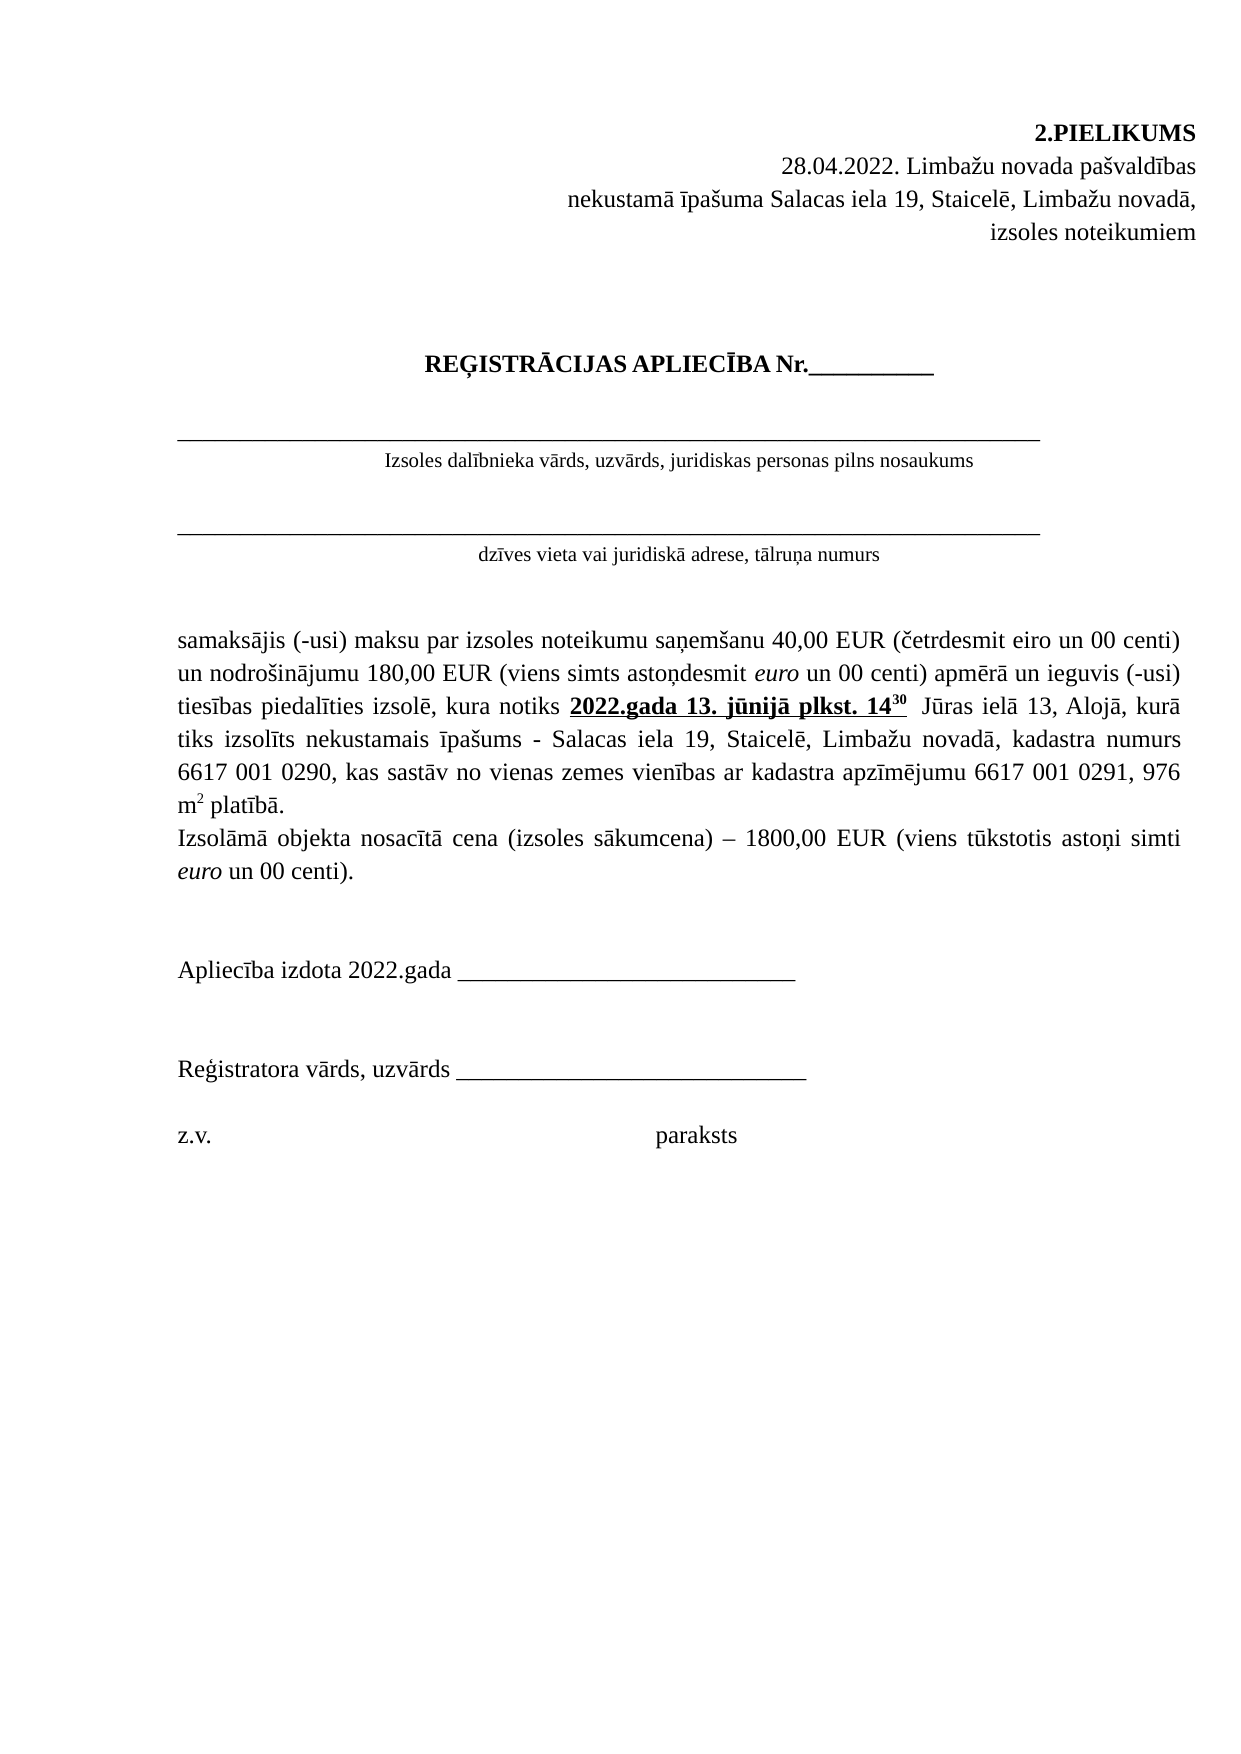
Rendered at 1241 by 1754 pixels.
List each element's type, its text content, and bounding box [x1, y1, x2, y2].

text 28.04.2022. Limbažu novada pašvaldības [177, 151, 1196, 180]
text dzīves vieta vai juridiskā adrese, tālruņa numurs [177, 542, 1181, 566]
text Apliecība izdota 2022.gada ___________________________ [177, 955, 1181, 984]
text REĢISTRĀCIJAS APLIECĪBA Nr.__________ [177, 349, 1181, 378]
text Reģistratora vārds, uzvārds ____________________________ [177, 1054, 1181, 1083]
text 2.pielikums [177, 118, 1196, 147]
text nekustamā īpašuma Salacas iela 19, Staicelē, Limbažu novadā, [177, 184, 1196, 213]
text Izsoles dalībnieka vārds, uzvārds, juridiskas personas pilns nosaukums [177, 448, 1181, 472]
text _____________________________________________________________________ [177, 415, 1181, 444]
text samaksājis (-usi) maksu par izsoles noteikumu saņemšanu 40,00 EUR (četrdesmit eiro un 00 centi) un nodrošinājumu 180,00 EUR (viens simts astoņdesmit euro un 00 centi) apmērā un ieguvis (-usi) tiesības piedalīties izsolē, kura notiks 2022.gada 13. jūnijā plkst. 1430 Jūras ielā 13, Alojā, kurā tiks izsolīts nekustamais īpašums - Salacas iela 19, Staicelē, Limbažu novadā, kadastra numurs 6617 001 0290, kas sastāv no vienas zemes vienības ar kadastra apzīmējumu 6617 001 0291, 976 m2 platībā. [177, 625, 1181, 819]
text _____________________________________________________________________ [177, 509, 1181, 538]
text z.v. paraksts [177, 1120, 1181, 1149]
text izsoles noteikumiem [177, 217, 1196, 246]
text Izsolāmā objekta nosacītā cena (izsoles sākumcena) – 1800,00 EUR (viens tūkstotis astoņi simti euro un 00 centi). [177, 823, 1181, 885]
